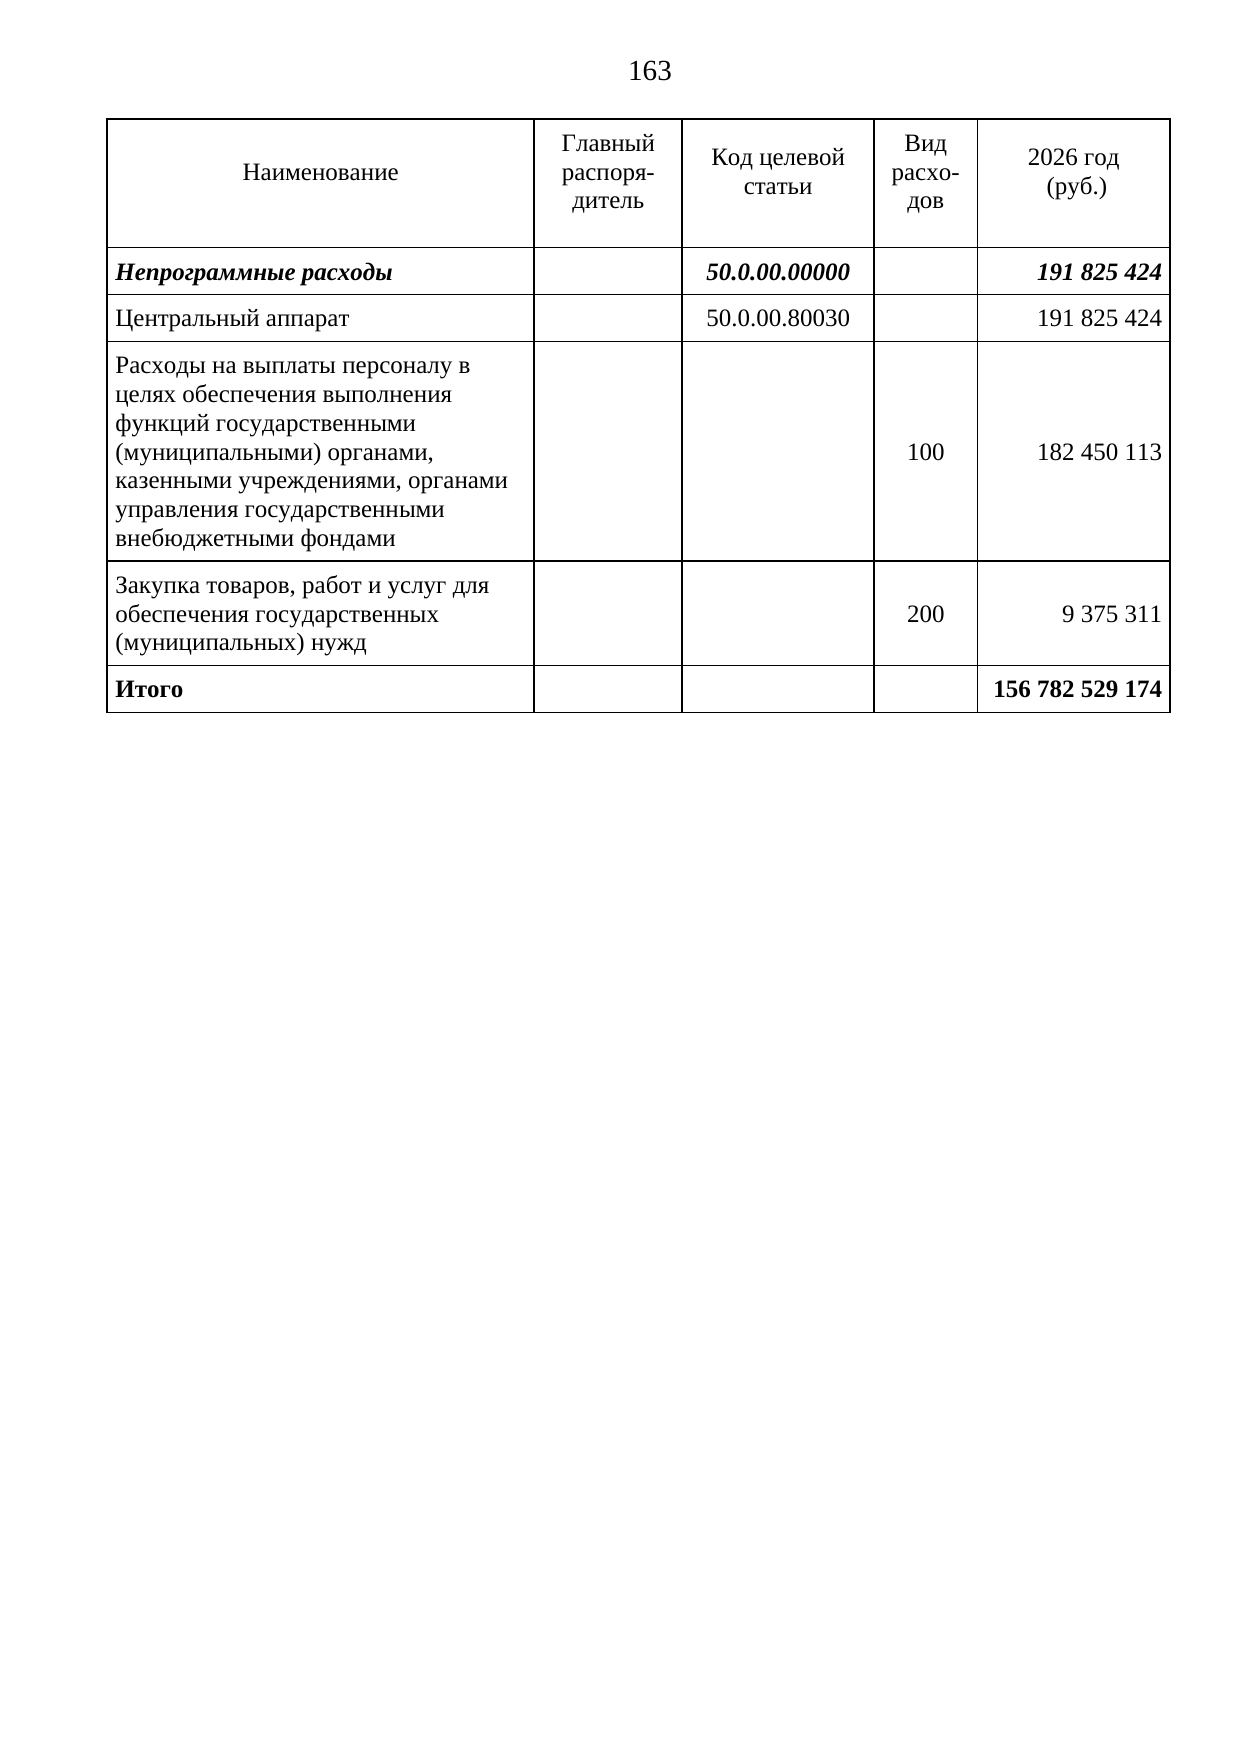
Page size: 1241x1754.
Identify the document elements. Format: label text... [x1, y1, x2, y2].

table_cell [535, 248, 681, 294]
table_header Главный распоря-дитель [535, 120, 681, 247]
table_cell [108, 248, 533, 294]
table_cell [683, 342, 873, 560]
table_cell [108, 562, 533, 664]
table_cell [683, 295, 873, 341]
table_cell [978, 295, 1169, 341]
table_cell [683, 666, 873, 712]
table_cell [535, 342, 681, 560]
table_header 2026 год (руб.) [978, 120, 1169, 247]
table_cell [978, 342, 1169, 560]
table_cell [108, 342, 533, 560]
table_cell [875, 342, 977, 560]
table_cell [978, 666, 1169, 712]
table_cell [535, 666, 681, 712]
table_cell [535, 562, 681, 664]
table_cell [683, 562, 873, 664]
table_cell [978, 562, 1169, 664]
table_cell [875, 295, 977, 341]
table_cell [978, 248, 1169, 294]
table_header Наименование [108, 120, 533, 247]
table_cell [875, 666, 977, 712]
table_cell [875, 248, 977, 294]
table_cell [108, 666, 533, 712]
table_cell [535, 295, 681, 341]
table_header Вид расхо- дов [875, 120, 977, 247]
table_header Код целевой статьи [683, 120, 873, 247]
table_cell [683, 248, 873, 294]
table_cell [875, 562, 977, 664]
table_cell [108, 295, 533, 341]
